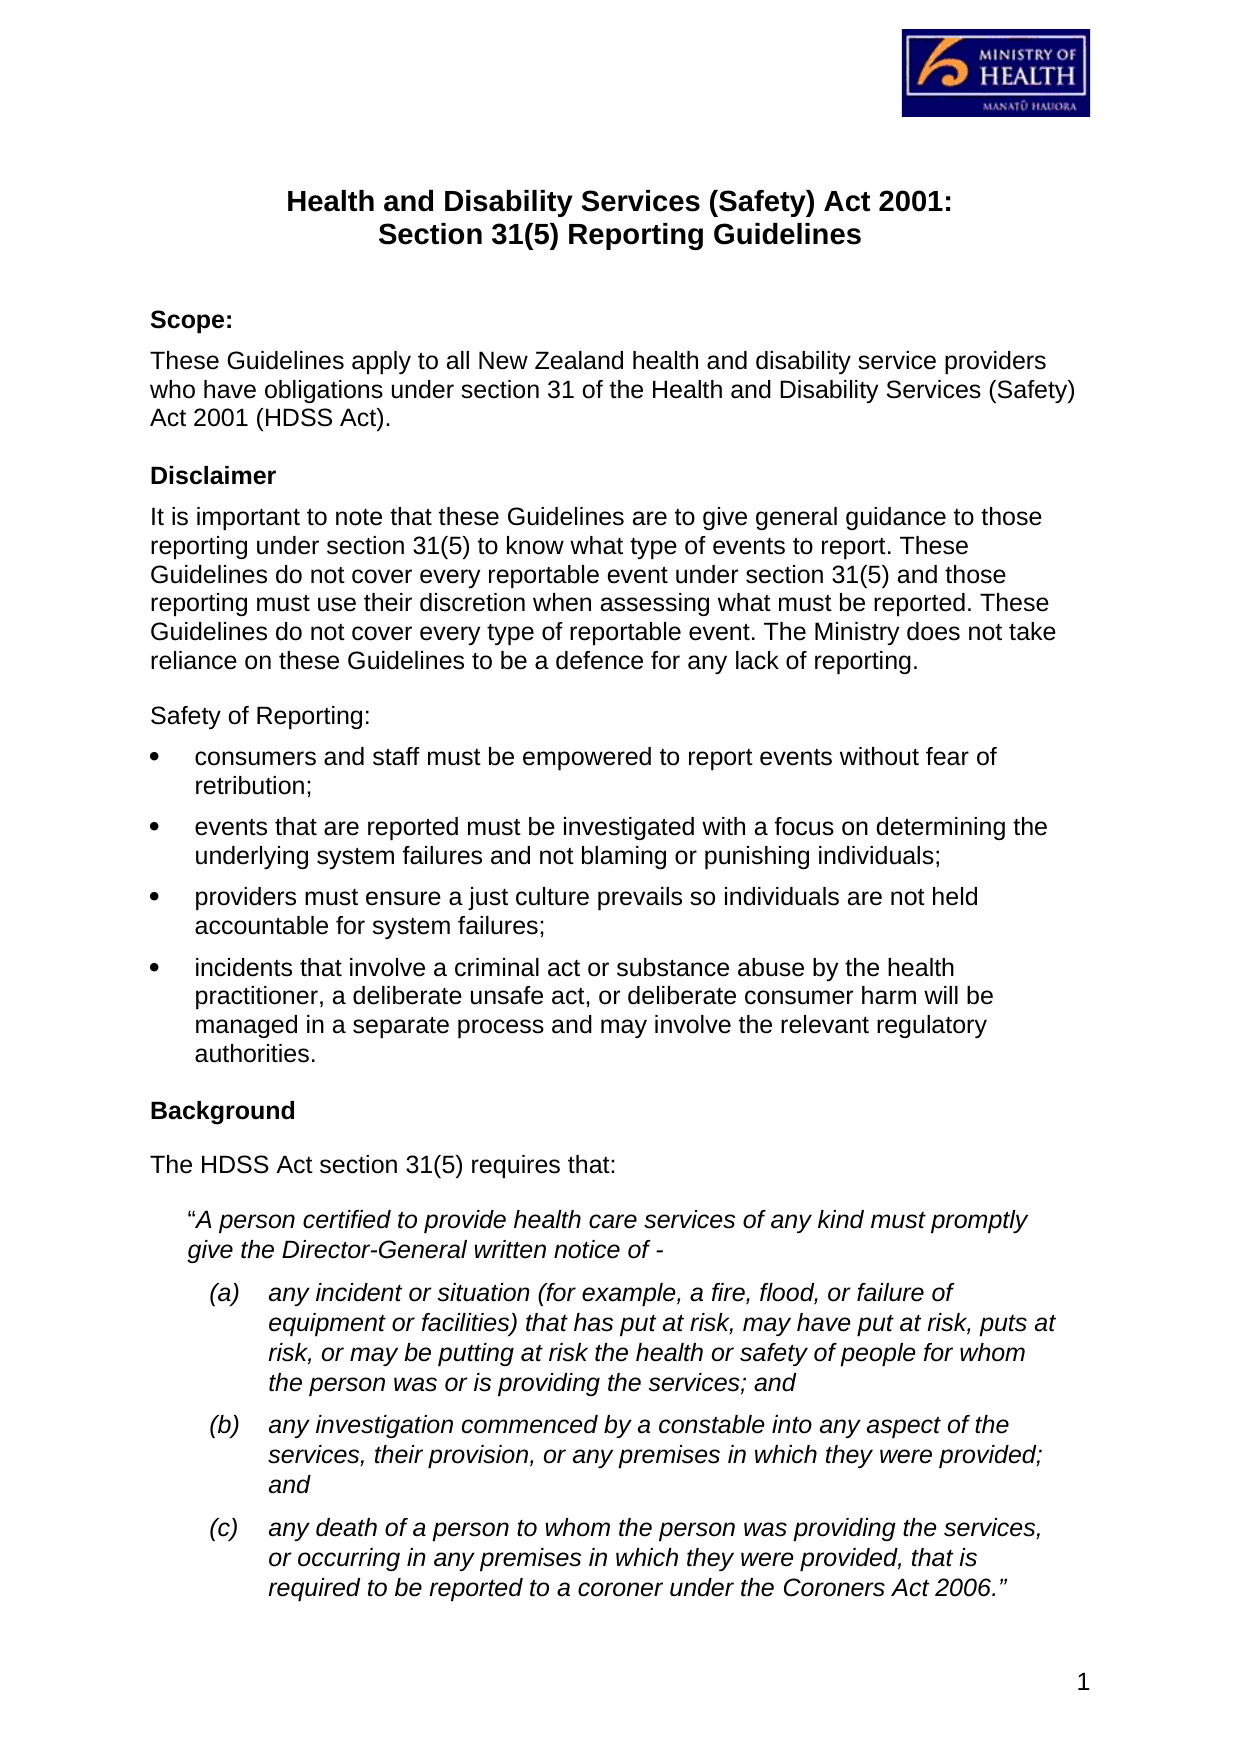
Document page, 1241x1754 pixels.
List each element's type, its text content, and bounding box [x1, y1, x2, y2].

list incidents that involve a criminal act or substance abuse by the health practitioner, a deliberate unsafe act, or deliberate consumer harm will be managed in a separate process and may involve the relevant regulatory authorities. [150, 952, 1090, 1068]
text Disclaimer [150, 461, 1090, 489]
text It is important to note that these Guidelines are to give general guidance to those reporting under section 31(5) to know what type of events to report. These Guidelines do not cover every reportable event under section 31(5) and those reporting must use their discretion when assessing what must be reported. These Guidelines do not cover every type of reportable event. The Ministry does not take reliance on these Guidelines to be a defence for any lack of reporting. [150, 502, 1090, 674]
list events that are reported must be investigated with a focus on determining the underlying system failures and not blaming or punishing individuals; [150, 812, 1090, 870]
text “A person certified to provide health care services of any kind must promptly give the Director-General written notice of - [187, 1204, 1065, 1264]
text Health and Disability Services (Safety) Act 2001: [150, 183, 1090, 217]
list consumers and staff must be empowered to report events without fear of retribution; [150, 742, 1090, 800]
text Section 31(5) Reporting Guidelines [150, 217, 1090, 251]
text Scope: [150, 304, 1090, 333]
text (c) any death of a person to whom the person was providing the services, or occurring in any premises in which they were provided, that is required to be reported to a coroner under the Coroners Act 2006.” [209, 1512, 1065, 1602]
list providers must ensure a just culture prevails so individuals are not held accountable for system failures; [150, 882, 1090, 940]
text The HDSS Act section 31(5) requires that: [150, 1150, 1090, 1179]
picture [901, 29, 1091, 117]
text (a) any incident or situation (for example, a fire, flood, or failure of equipment or facilities) that has put at risk, may have put at risk, puts at risk, or may be putting at risk the health or safety of people for whom the person was or is providing the services; and [209, 1277, 1065, 1397]
text Background [150, 1096, 1090, 1125]
text Safety of Reporting: [150, 701, 1090, 730]
text (b) any investigation commenced by a constable into any aspect of the services, their provision, or any premises in which they were provided; and [209, 1409, 1065, 1499]
text These Guidelines apply to all New Zealand health and disability service providers who have obligations under section 31 of the Health and Disability Services (Safety) Act 2001 (HDSS Act). [150, 346, 1090, 432]
